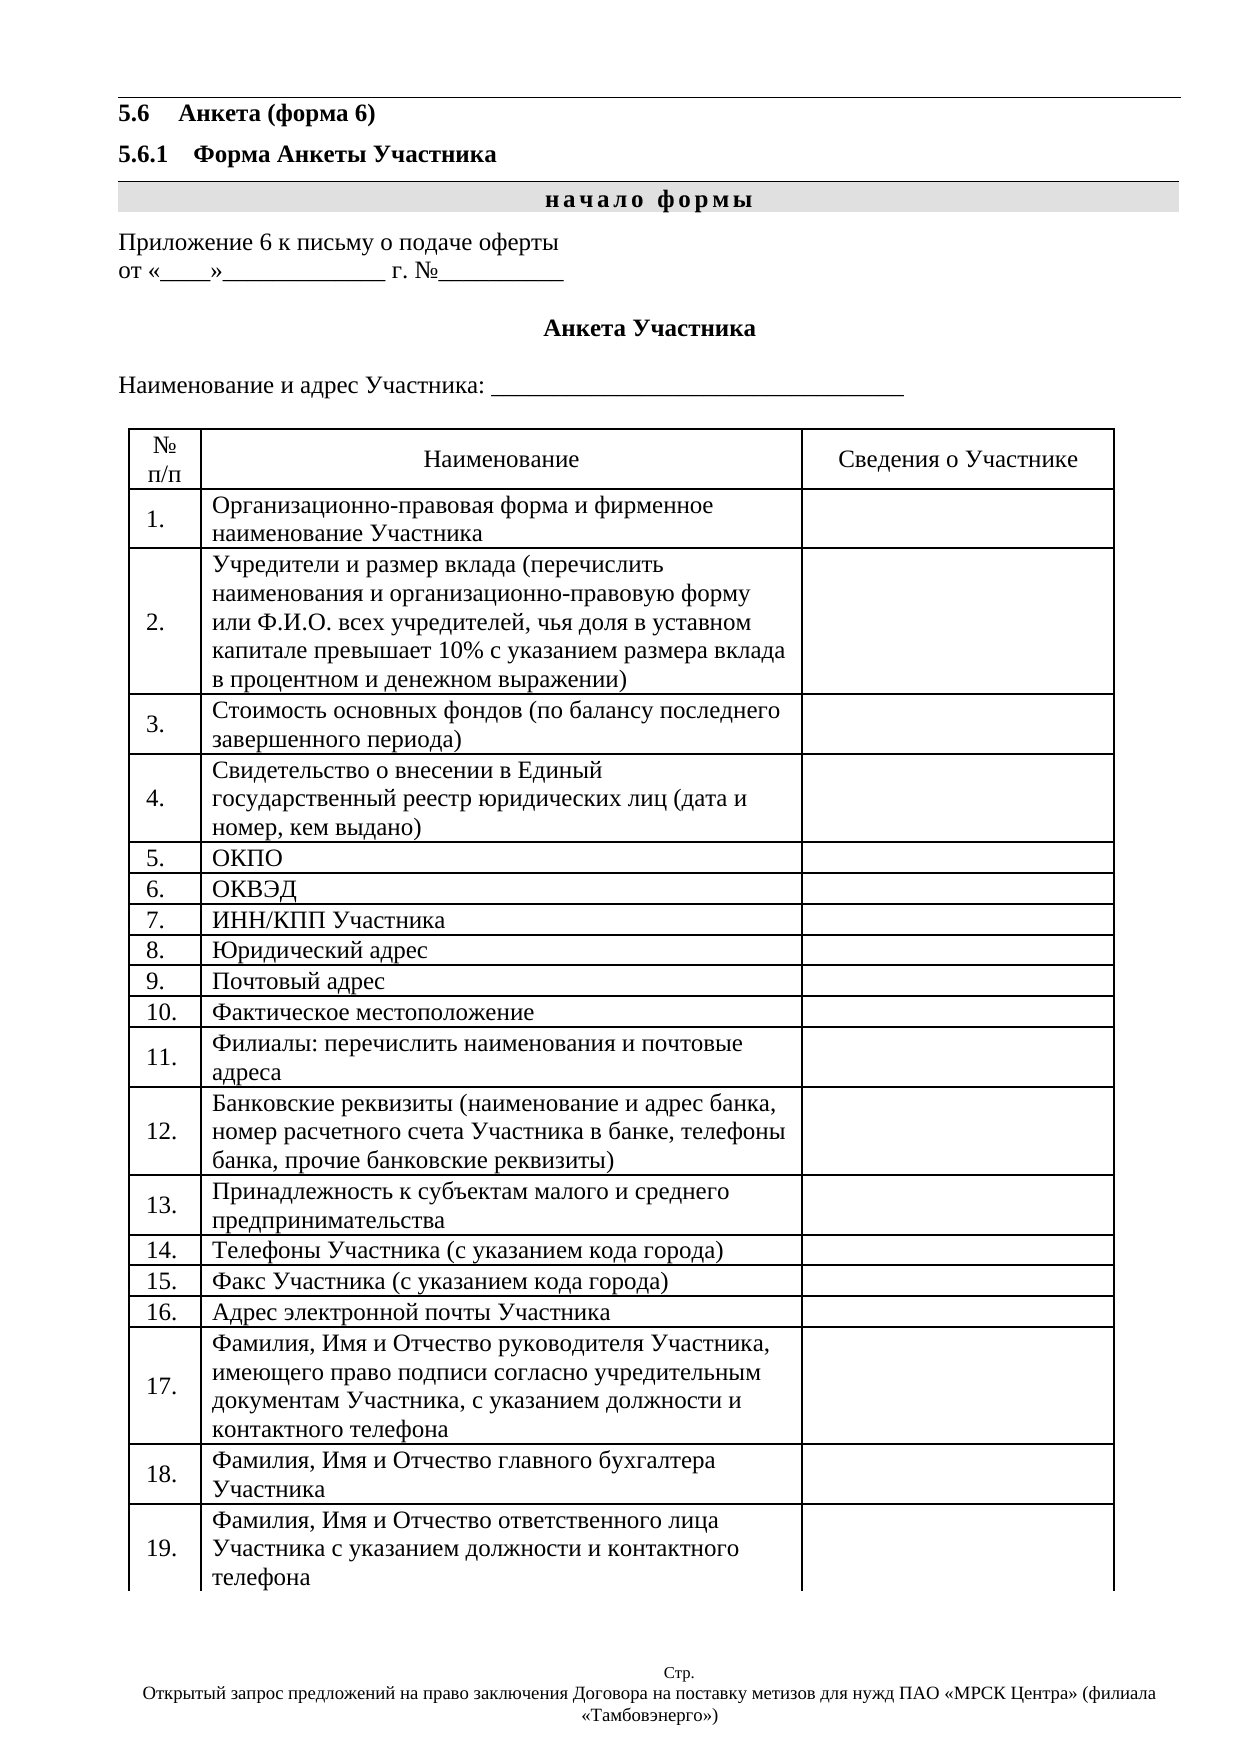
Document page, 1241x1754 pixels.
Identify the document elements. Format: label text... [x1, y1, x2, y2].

text начало формы [118, 182, 1179, 212]
table_cell [130, 1236, 200, 1264]
table_cell Организационно-правовая форма и фирменное наименование Участника [202, 490, 801, 547]
table_cell Телефоны Участника (с указанием кода города) [202, 1236, 801, 1264]
table_cell [130, 755, 200, 841]
table_cell [803, 966, 1113, 995]
table_cell [130, 1266, 200, 1295]
table_cell [130, 1445, 200, 1503]
table_cell [803, 843, 1113, 872]
table_cell [130, 1088, 200, 1174]
table_cell [130, 1028, 200, 1086]
table_cell [130, 905, 200, 933]
table_header № п/п [130, 430, 200, 488]
table_cell Факс Участника (с указанием кода города) [202, 1266, 801, 1295]
table_cell [803, 549, 1113, 693]
table_cell Почтовый адрес [202, 966, 801, 995]
text Анкета Участника [118, 313, 1181, 342]
table_cell [803, 874, 1113, 903]
table_cell [803, 755, 1113, 841]
table_cell [803, 1266, 1113, 1295]
table_cell Стоимость основных фондов (по балансу последнего завершенного периода) [202, 695, 801, 753]
table_cell [130, 1176, 200, 1233]
table_cell [130, 874, 200, 903]
table_cell ОКПО [202, 843, 801, 872]
table_cell [803, 1505, 1113, 1591]
table_cell Филиалы: перечислить наименования и почтовые адреса [202, 1028, 801, 1086]
table_cell Свидетельство о внесении в Единый государственный реестр юридических лиц (дата и номер, кем выдано) [202, 755, 801, 841]
table_cell [803, 1297, 1113, 1326]
subtitle Форма Анкеты Участника [118, 139, 1181, 168]
table_cell Банковские реквизиты (наименование и адрес банка, номер расчетного счета Участника в банке, телефоны банка, прочие банковские реквизиты) [202, 1088, 801, 1174]
table_cell [803, 1176, 1113, 1233]
table_header Наименование [202, 430, 801, 488]
table_cell [130, 843, 200, 872]
table_cell [130, 966, 200, 995]
table_cell [130, 936, 200, 964]
subtitle Анкета (форма 6) [118, 98, 1181, 127]
table_header Сведения о Участнике [803, 430, 1113, 488]
table_cell [803, 1028, 1113, 1086]
table_cell [130, 695, 200, 753]
table_cell [803, 905, 1113, 933]
table_cell [130, 490, 200, 547]
table_cell [803, 936, 1113, 964]
table_cell Адрес электронной почты Участника [202, 1297, 801, 1326]
table_cell ИНН/КПП Участника [202, 905, 801, 933]
table_cell Учредители и размер вклада (перечислить наименования и организационно-правовую форму или Ф.И.О. всех учредителей, чья доля в уставном капитале превышает 10% с указанием размера вклада в процентном и денежном выражении) [202, 549, 801, 693]
table_cell [130, 1328, 200, 1443]
table_cell [130, 549, 200, 693]
table_cell Фактическое местоположение [202, 997, 801, 1026]
table_cell [130, 1505, 200, 1591]
table_cell [803, 1088, 1113, 1174]
table_cell [803, 695, 1113, 753]
table_cell Фамилия, Имя и Отчество главного бухгалтера Участника [202, 1445, 801, 1503]
table_cell ОКВЭД [202, 874, 801, 903]
table_cell Принадлежность к субъектам малого и среднего предпринимательства [202, 1176, 801, 1233]
text Наименование и адрес Участника: _________________________________ [118, 371, 1181, 399]
table_cell Фамилия, Имя и Отчество руководителя Участника, имеющего право подписи согласно учредительным документам Участника, с указанием должности и контактного телефона [202, 1328, 801, 1443]
table_cell [803, 1445, 1113, 1503]
text Приложение 6 к письму о подаче оферты от «____»_____________ г. №__________ [118, 227, 1181, 284]
table_cell [803, 490, 1113, 547]
table_cell Юридический адрес [202, 936, 801, 964]
table_cell Фамилия, Имя и Отчество ответственного лица Участника с указанием должности и контактного телефона [202, 1505, 801, 1591]
table_cell [130, 997, 200, 1026]
table_cell [803, 1328, 1113, 1443]
table_cell [803, 997, 1113, 1026]
table_cell [130, 1297, 200, 1326]
table_cell [803, 1236, 1113, 1264]
